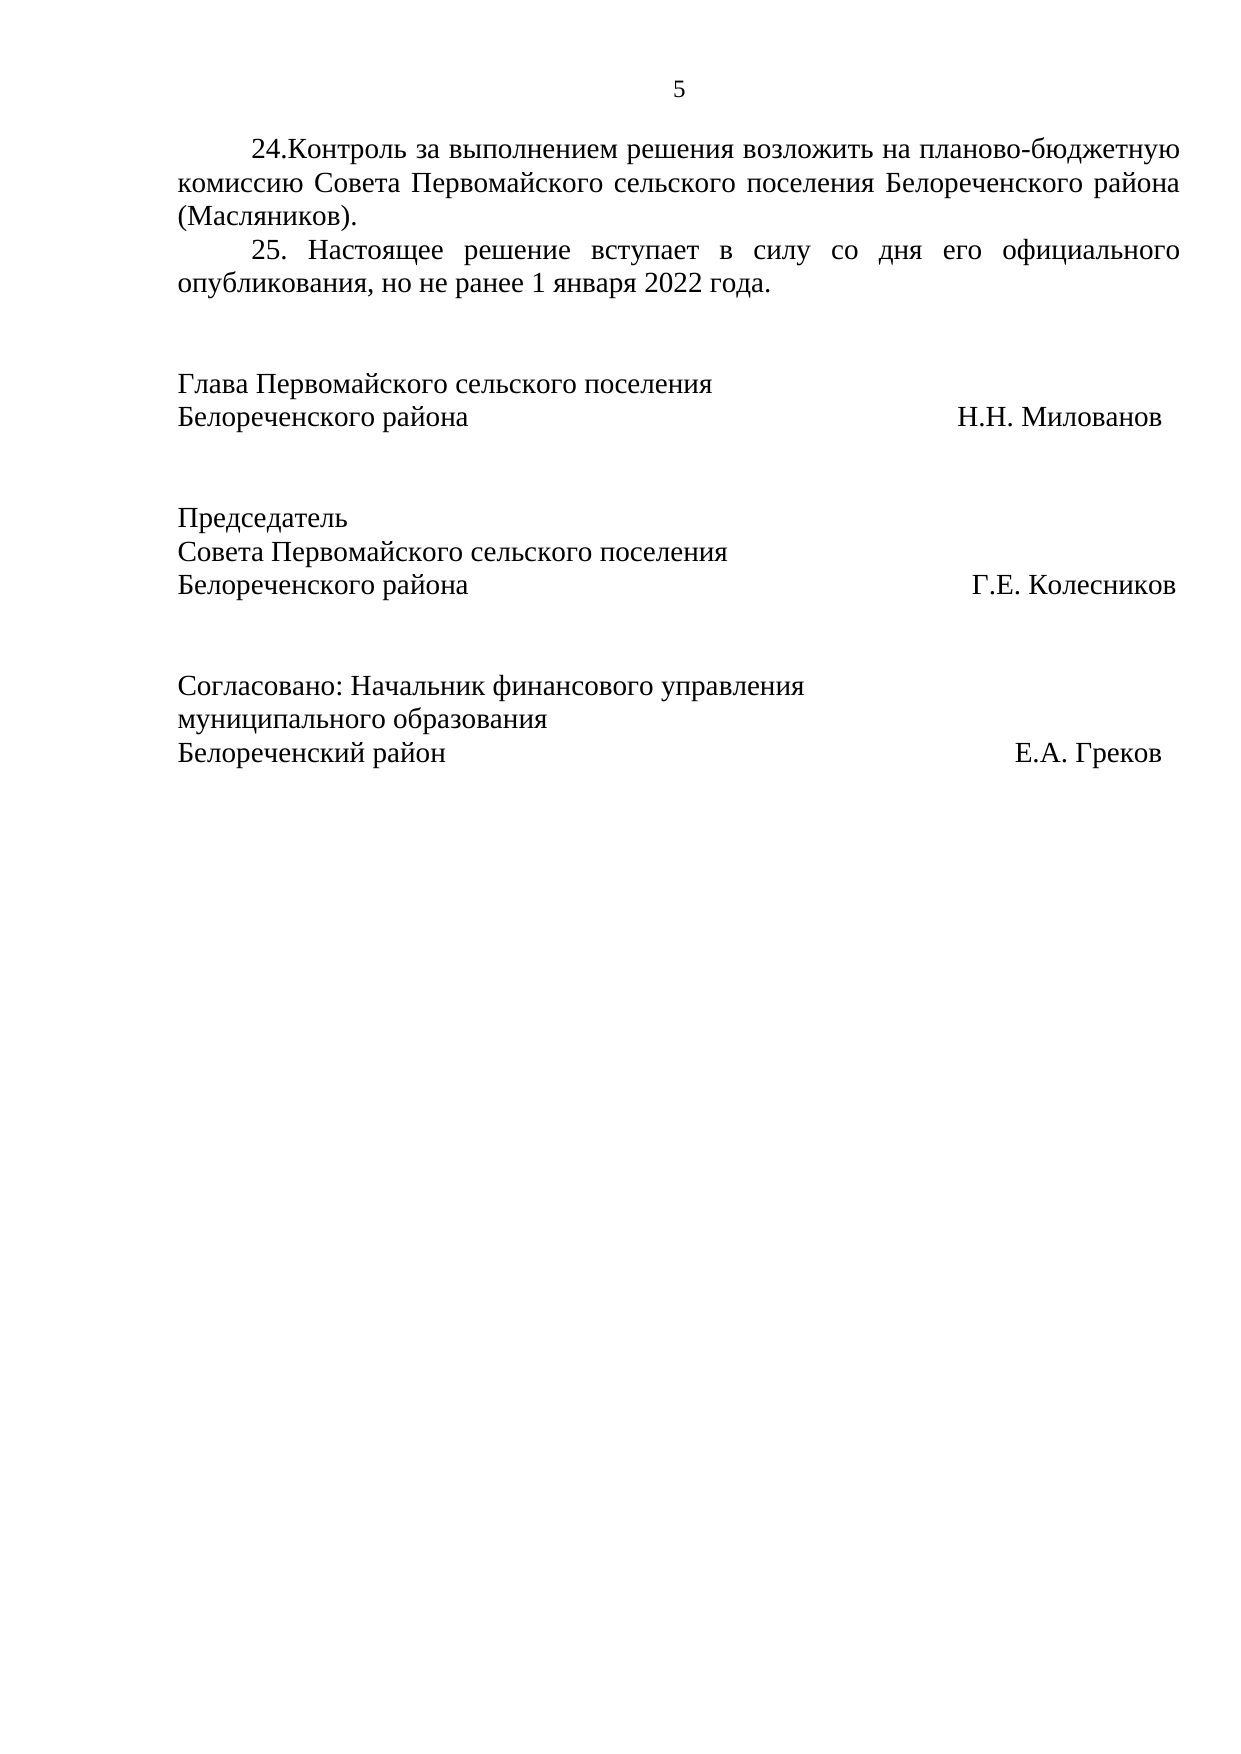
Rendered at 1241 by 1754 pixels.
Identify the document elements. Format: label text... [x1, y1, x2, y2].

text Белореченский район Е.А. Греков [177, 735, 1181, 768]
text Белореченского района Г.Е. Колесников [177, 567, 1181, 601]
text муниципального образования [177, 701, 1181, 735]
text 25. Настоящее решение вступает в силу со дня его официального опубликования, но не ранее 1 января 2022 года. [177, 232, 1181, 299]
text Согласовано: Начальник финансового управления [177, 668, 1181, 701]
text Председатель [177, 500, 1181, 534]
text 24.Контроль за выполнением решения возложить на планово-бюджетную комиссию Совета Первомайского сельского поселения Белореченского района (Масляников). [177, 131, 1181, 232]
text Совета Первомайского сельского поселения [177, 534, 1181, 567]
text Белореченского района Н.Н. Милованов [177, 399, 1181, 433]
text Глава Первомайского сельского поселения [177, 366, 1181, 399]
